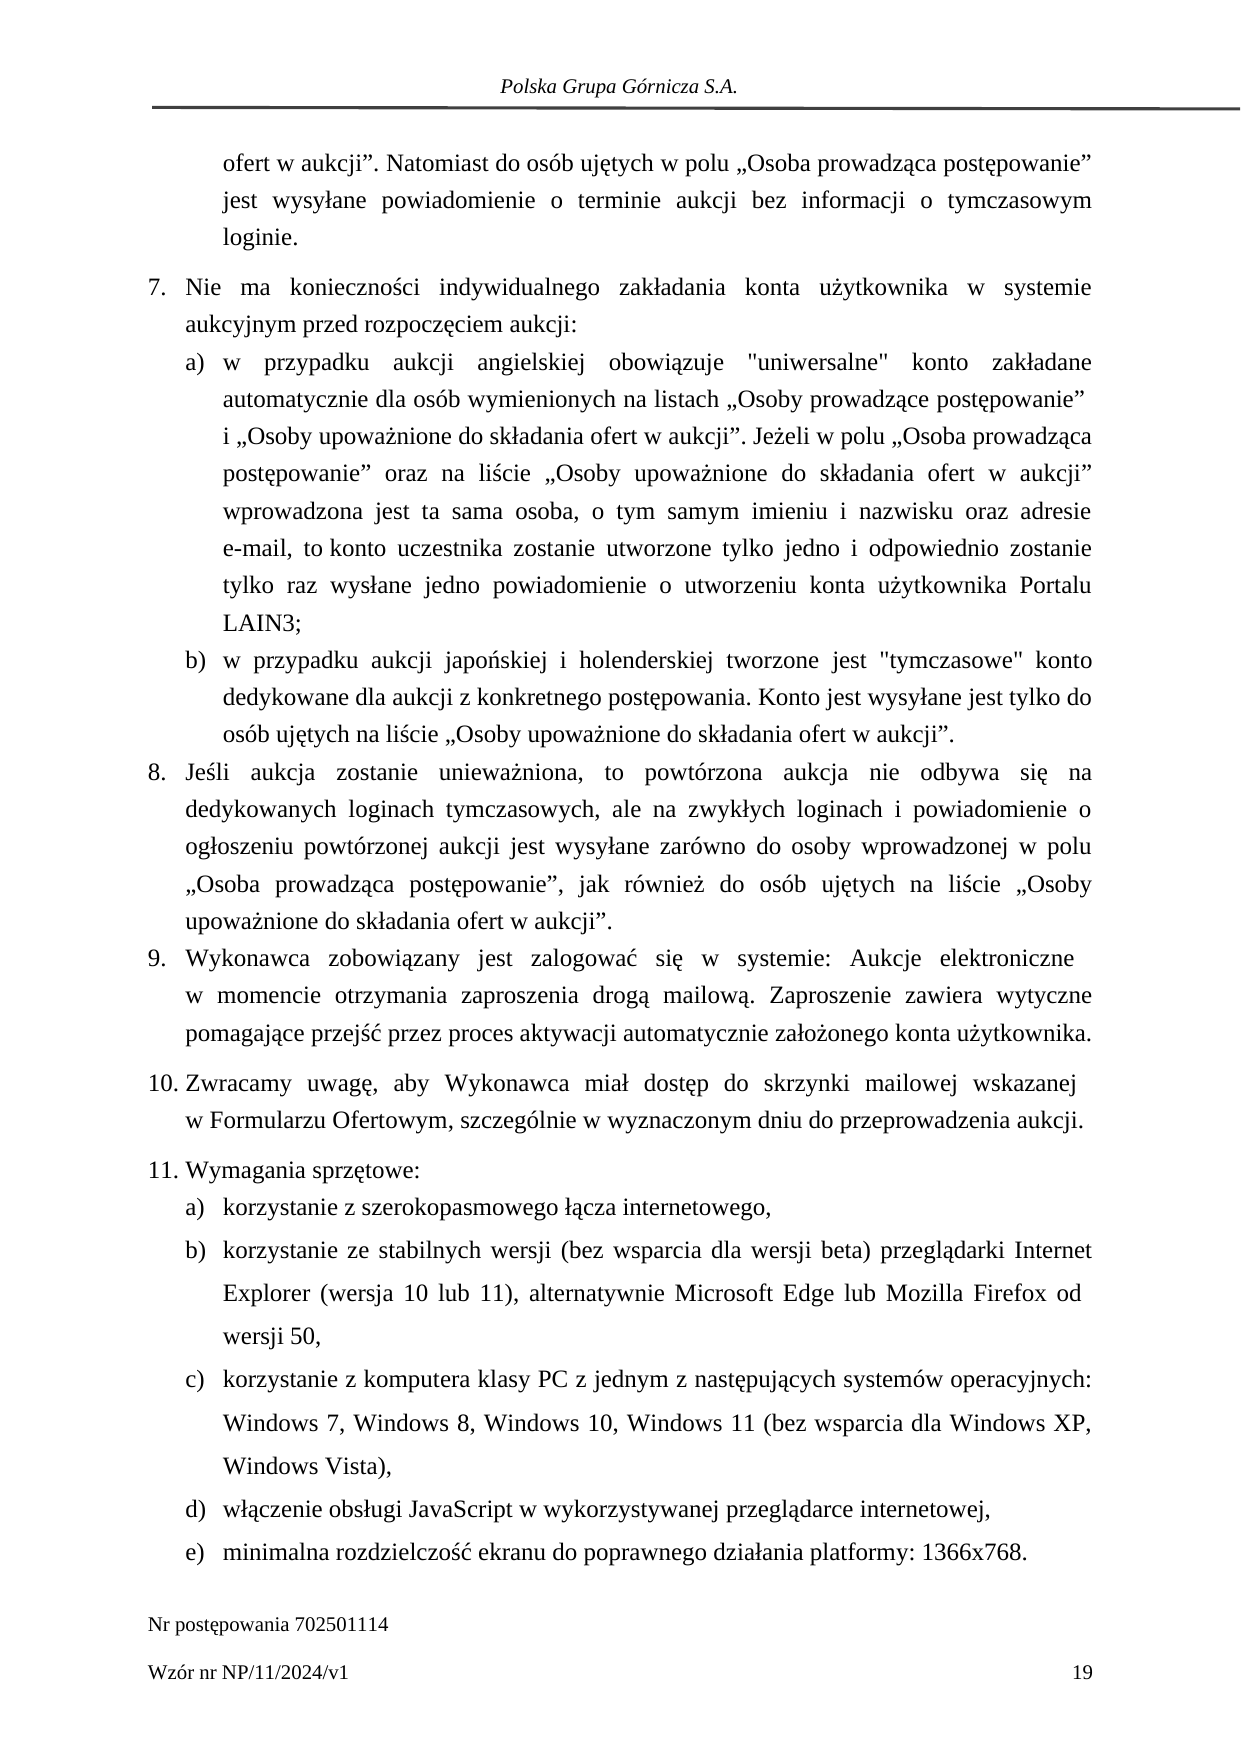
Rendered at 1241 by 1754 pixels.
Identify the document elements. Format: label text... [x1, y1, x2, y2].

list Nie ma konieczności indywidualnego zakładania konta użytkownika w systemie aukcyjnym przed rozpoczęciem aukcji: [148, 272, 1093, 338]
list włączenie obsługi JavaScript w wykorzystywanej przeglądarce internetowej, [185, 1494, 1093, 1523]
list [185, 148, 1093, 251]
list w przypadku aukcji japońskiej i holenderskiej tworzone jest "tymczasowe" konto dedykowane dla aukcji z konkretnego postępowania. Konto jest wysyłane jest tylko do osób ujętych na liście „Osoby upoważnione do składania ofert w aukcji”. [185, 645, 1093, 748]
list minimalna rozdzielczość ekranu do poprawnego działania platformy: 1366x768. [185, 1537, 1093, 1566]
list Wymagania sprzętowe: [148, 1155, 1093, 1183]
list Wykonawca zobowiązany jest zalogować się w systemie: Aukcje elektroniczne w momencie otrzymania zaproszenia drogą mailową. Zaproszenie zawiera wytyczne pomagające przejść przez proces aktywacji automatycznie założonego konta użytkownika. [148, 943, 1093, 1047]
list korzystanie z komputera klasy PC z jednym z następujących systemów operacyjnych: Windows 7, Windows 8, Windows 10, Windows 11 (bez wsparcia dla Windows XP, Windows Vista), [185, 1364, 1093, 1479]
list Jeśli aukcja zostanie unieważniona, to powtórzona aukcja nie odbywa się na dedykowanych loginach tymczasowych, ale na zwykłych loginach i powiadomienie o ogłoszeniu powtórzonej aukcji jest wysyłane zarówno do osoby wprowadzonej w polu „Osoba prowadząca postępowanie”, jak również do osób ujętych na liście „Osoby upoważnione do składania ofert w aukcji”. [148, 757, 1093, 935]
list Zwracamy uwagę, aby Wykonawca miał dostęp do skrzynki mailowej wskazanej w Formularzu Ofertowym, szczególnie w wyznaczonym dniu do przeprowadzenia aukcji. [148, 1068, 1093, 1134]
list w przypadku aukcji angielskiej obowiązuje "uniwersalne" konto zakładane automatycznie dla osób wymienionych na listach „Osoby prowadzące postępowanie” i „Osoby upoważnione do składania ofert w aukcji”. Jeżeli w polu „Osoba prowadząca postępowanie” oraz na liście „Osoby upoważnione do składania ofert w aukcji” wprowadzona jest ta sama osoba, o tym samym imieniu i nazwisku oraz adresie e-mail, to konto uczestnika zostanie utworzone tylko jedno i odpowiednio zostanie tylko raz wysłane jedno powiadomienie o utworzeniu konta użytkownika Portalu LAIN3; [185, 347, 1093, 636]
list korzystanie z szerokopasmowego łącza internetowego, [185, 1192, 1093, 1221]
list korzystanie ze stabilnych wersji (bez wsparcia dla wersji beta) przeglądarki Internet Explorer (wersja 10 lub 11), alternatywnie Microsoft Edge lub Mozilla Firefox od wersji 50, [185, 1235, 1093, 1350]
